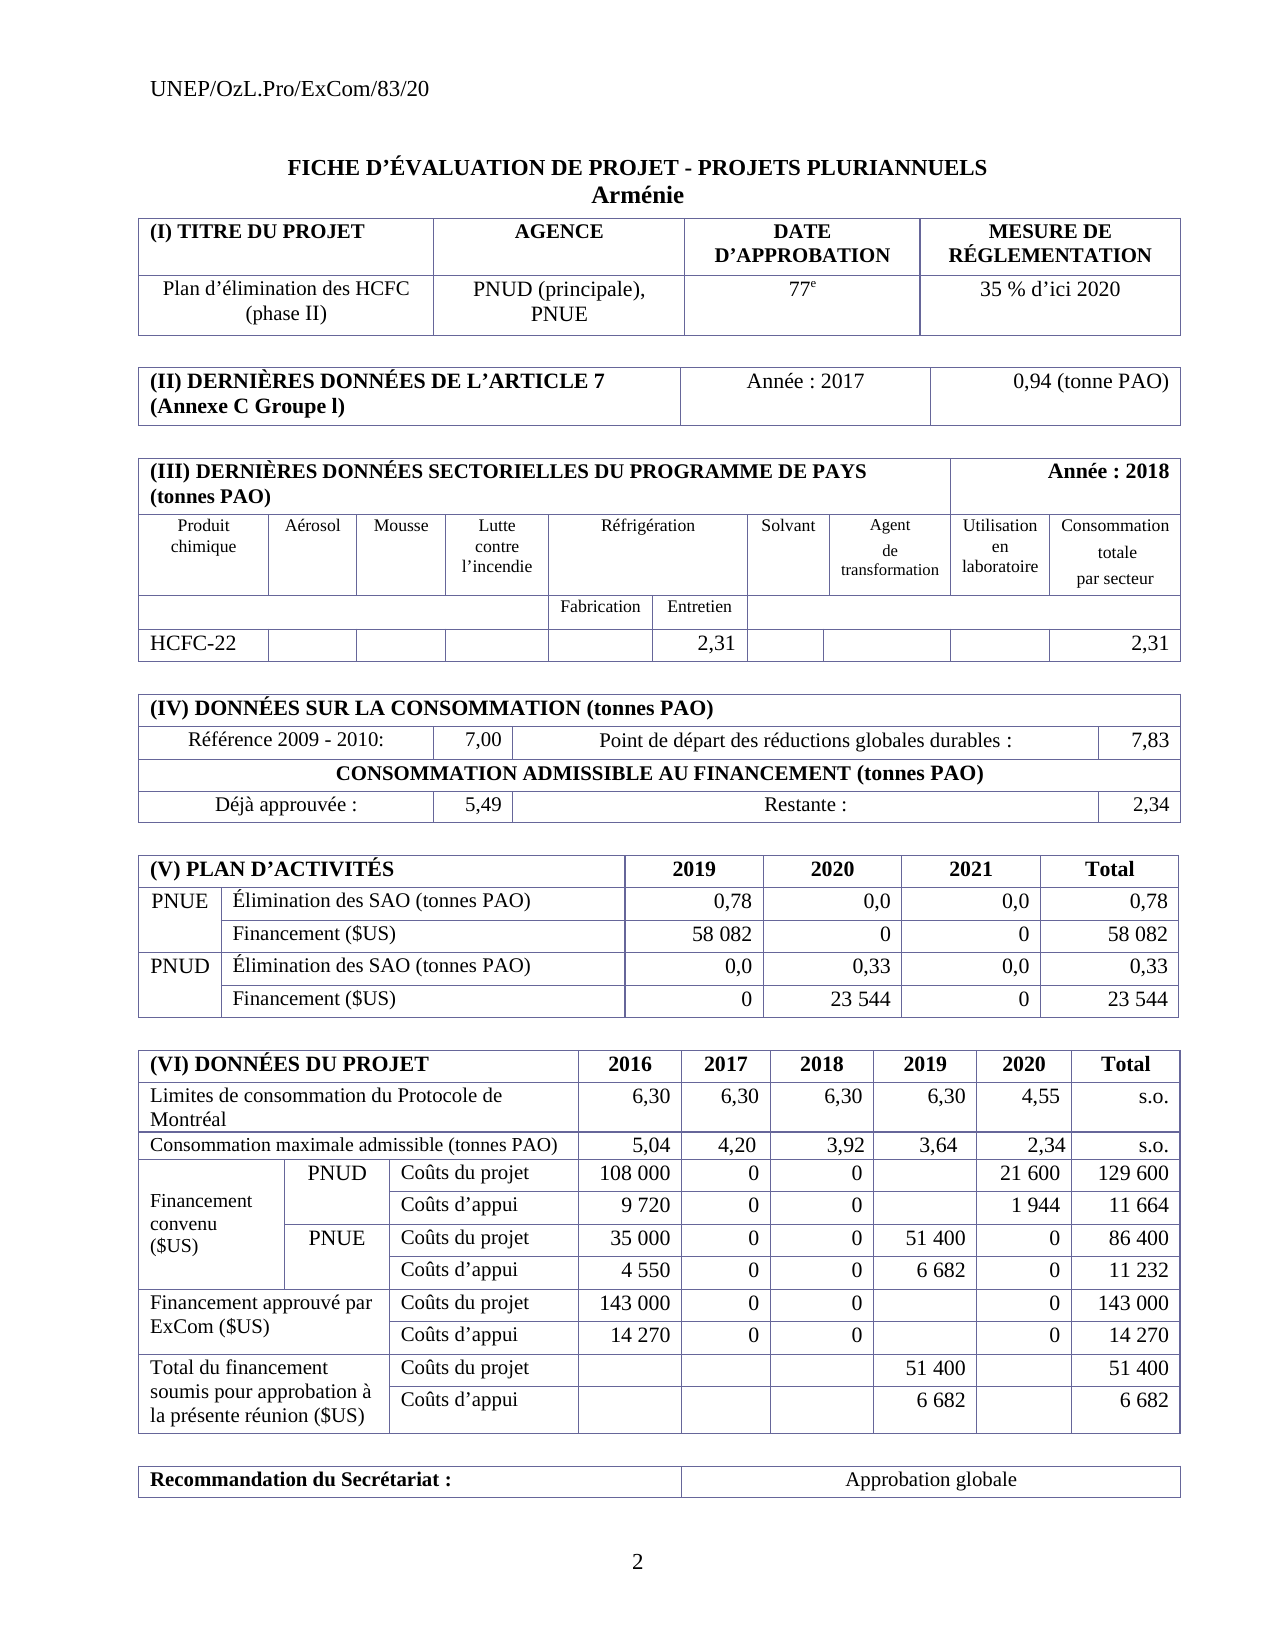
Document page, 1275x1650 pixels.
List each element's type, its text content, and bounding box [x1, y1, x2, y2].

table_cell 23 544 [764, 986, 901, 1017]
table_cell 11 664 [1072, 1192, 1179, 1224]
table_cell Coûts d’appui [390, 1387, 578, 1433]
table_header 2016 [579, 1051, 681, 1082]
table_header (V) PLAN D’ACTIVITÉS [139, 856, 624, 887]
table_cell 23 544 [1041, 986, 1178, 1017]
table_cell Financement ($US) [222, 986, 624, 1017]
table_cell 143 000 [579, 1290, 681, 1321]
table_cell 86 400 [1072, 1225, 1179, 1256]
table_cell 0 [682, 1257, 770, 1289]
table_header DATE D’APPROBATION [685, 219, 919, 275]
table_header (II) DERNIÈRES DONNÉES DE L’ARTICLE 7 (Annexe C Groupe l) [139, 368, 680, 425]
table_cell Réfrigération [549, 515, 747, 595]
table_cell 0 [626, 986, 763, 1017]
table_cell 0 [771, 1257, 873, 1289]
table_cell 0 [977, 1257, 1071, 1289]
table_cell 0 [902, 921, 1040, 952]
table_cell Élimination des SAO (tonnes PAO) [222, 953, 624, 985]
table_cell s.o. [1072, 1083, 1179, 1131]
table_cell Produit chimique [139, 515, 268, 595]
table_cell [748, 596, 1180, 628]
table_cell 0 [682, 1192, 770, 1224]
table_cell 51 400 [874, 1225, 976, 1256]
table_cell 6 682 [874, 1257, 976, 1289]
table_header (I) TITRE DU PROJET [139, 219, 433, 275]
table_cell PNUE [285, 1225, 389, 1289]
table_cell [874, 1192, 976, 1224]
table_cell 6,30 [771, 1083, 873, 1131]
table_cell 0,0 [764, 888, 901, 920]
table_cell Lutte contre l’incendie [446, 515, 548, 595]
table_cell [771, 1355, 873, 1386]
table_cell [874, 1160, 976, 1191]
table_cell 0 [682, 1290, 770, 1321]
table_cell s.o. [1072, 1133, 1179, 1159]
table_cell HCFC-22 [139, 630, 268, 661]
table_cell Financement approuvé par ExCom ($US) [139, 1290, 389, 1354]
table_cell 0 [764, 921, 901, 952]
table_cell Financement ($US) [222, 921, 624, 952]
table_cell Utilisation en laboratoire [951, 515, 1049, 595]
table_header AGENCE [434, 219, 684, 275]
table_cell 77e [685, 276, 919, 335]
table_cell Restante : [513, 792, 1098, 822]
table_cell 35 % d’ici 2020 [921, 276, 1180, 335]
table_cell 2,31 [1050, 630, 1180, 661]
table_cell 0 [682, 1225, 770, 1256]
table_cell Plan d’élimination des HCFC (phase II) [139, 276, 433, 335]
table_cell 2,31 [653, 630, 747, 661]
table_cell 58 082 [1041, 921, 1178, 952]
table_cell [682, 1355, 770, 1386]
table_cell [824, 630, 950, 661]
table_cell Entretien [653, 596, 747, 628]
table_cell 0 [977, 1290, 1071, 1321]
table_cell [748, 630, 823, 661]
table_cell 0 [977, 1322, 1071, 1354]
table_cell 51 400 [1072, 1355, 1179, 1386]
table_cell 3,92 [771, 1133, 873, 1159]
table_cell Référence 2009 - 2010: [139, 727, 433, 758]
table_cell 6 682 [874, 1387, 976, 1433]
table_header 2021 [902, 856, 1040, 887]
table_cell 0,0 [902, 888, 1040, 920]
table_header 2017 [682, 1051, 770, 1082]
table_cell 0 [771, 1290, 873, 1321]
table_cell 0 [682, 1160, 770, 1191]
table_header 2020 [764, 856, 901, 887]
table_cell PNUD [285, 1160, 389, 1224]
table_cell 143 000 [1072, 1290, 1179, 1321]
table_cell Total du financement soumis pour approbation à la présente réunion ($US) [139, 1355, 389, 1433]
table_cell 0,0 [902, 953, 1040, 985]
table_cell 58 082 [626, 921, 763, 952]
table_cell Coûts du projet [390, 1290, 578, 1321]
table_cell 2,34 [1099, 792, 1180, 822]
table_cell 0,0 [626, 953, 763, 985]
table_cell 14 270 [579, 1322, 681, 1354]
table_cell 35 000 [579, 1225, 681, 1256]
table_cell 0,33 [1041, 953, 1178, 985]
table_cell Agent de transformation [830, 515, 950, 595]
table_cell PNUD (principale), PNUE [434, 276, 684, 335]
table_header Total [1072, 1051, 1179, 1082]
table_cell 6,30 [682, 1083, 770, 1131]
table_header Approbation globale [682, 1467, 1180, 1497]
table_header MESURE DE RÉGLEMENTATION [921, 219, 1180, 275]
table_cell Consommation maximale admissible (tonnes PAO) [139, 1133, 578, 1159]
table_cell 0,78 [1041, 888, 1178, 920]
table_cell PNUE [139, 888, 221, 952]
table_cell 4,55 [977, 1083, 1071, 1131]
table_cell 0 [902, 986, 1040, 1017]
table_cell 6,30 [579, 1083, 681, 1131]
table_header 2020 [977, 1051, 1071, 1082]
table_cell [357, 630, 445, 661]
table_cell Coûts du projet [390, 1355, 578, 1386]
table_cell Consommation totale par secteur [1050, 515, 1180, 595]
text FICHE D’ÉVALUATION DE PROJET - PROJETS PLURIANNUELS [150, 154, 1125, 180]
table_cell 5,04 [579, 1133, 681, 1159]
table_cell [874, 1322, 976, 1354]
table_cell 129 600 [1072, 1160, 1179, 1191]
table_cell Fabrication [549, 596, 652, 628]
table_cell Point de départ des réductions globales durables : [513, 727, 1098, 758]
table_cell 7,83 [1099, 727, 1180, 758]
table_cell 4 550 [579, 1257, 681, 1289]
table_cell [874, 1290, 976, 1321]
table_cell 7,00 [434, 727, 512, 758]
table_cell 9 720 [579, 1192, 681, 1224]
table_cell 0 [771, 1160, 873, 1191]
table_cell Coûts d’appui [390, 1257, 578, 1289]
table_cell 14 270 [1072, 1322, 1179, 1354]
table_header 0,94 (tonne PAO) [931, 368, 1180, 425]
table_header 2019 [874, 1051, 976, 1082]
table_cell PNUD [139, 953, 221, 1017]
table_cell 0 [771, 1322, 873, 1354]
table_cell [549, 630, 652, 661]
table_cell 1 944 [977, 1192, 1071, 1224]
table_cell Élimination des SAO (tonnes PAO) [222, 888, 624, 920]
table_cell 4,20 [682, 1133, 770, 1159]
table_header (IV) DONNÉES SUR LA CONSOMMATION (tonnes PAO) [139, 695, 1180, 726]
table_header Année : 2017 [681, 368, 930, 425]
table_cell 108 000 [579, 1160, 681, 1191]
table_header Année : 2018 [951, 459, 1180, 514]
table_cell Limites de consommation du Protocole de Montréal [139, 1083, 578, 1131]
table_cell 0 [977, 1225, 1071, 1256]
table_cell Financement convenu ($US) [139, 1160, 284, 1289]
table_cell 0 [682, 1322, 770, 1354]
table_cell 0,78 [626, 888, 763, 920]
table_cell [139, 596, 548, 628]
table_cell Coûts du projet [390, 1160, 578, 1191]
table_cell Coûts d’appui [390, 1192, 578, 1224]
table_cell Coûts d’appui [390, 1322, 578, 1354]
table_cell [579, 1387, 681, 1433]
table_header (VI) DONNÉES DU PROJET [139, 1051, 578, 1082]
table_cell [977, 1355, 1071, 1386]
table_cell 3,64 [874, 1133, 976, 1159]
table_header 2019 [626, 856, 763, 887]
table_cell 0 [771, 1225, 873, 1256]
table_cell Déjà approuvée : [139, 792, 433, 822]
table_header Recommandation du Secrétariat : [139, 1467, 681, 1497]
table_cell [771, 1387, 873, 1433]
table_header (III) DERNIÈRES DONNÉES SECTORIELLES DU PROGRAMME DE PAYS (tonnes PAO) [139, 459, 950, 514]
table_cell 0 [771, 1192, 873, 1224]
table_cell Aérosol [269, 515, 356, 595]
table_cell CONSOMMATION ADMISSIBLE AU FINANCEMENT (tonnes PAO) [139, 760, 1180, 791]
table_cell Coûts du projet [390, 1225, 578, 1256]
table_cell [977, 1387, 1071, 1433]
table_cell 5,49 [434, 792, 512, 822]
table_cell [951, 630, 1049, 661]
table_cell 2,34 [977, 1133, 1071, 1159]
table_cell [682, 1387, 770, 1433]
table_cell 11 232 [1072, 1257, 1179, 1289]
table_cell 6 682 [1072, 1387, 1179, 1433]
text Arménie [150, 180, 1125, 209]
table_cell 6,30 [874, 1083, 976, 1131]
table_cell 0,33 [764, 953, 901, 985]
table_cell [579, 1355, 681, 1386]
table_cell Solvant [748, 515, 829, 595]
table_cell 51 400 [874, 1355, 976, 1386]
table_cell Mousse [357, 515, 445, 595]
table_cell 21 600 [977, 1160, 1071, 1191]
table_header 2018 [771, 1051, 873, 1082]
table_cell [446, 630, 548, 661]
table_header Total [1041, 856, 1178, 887]
table_cell [269, 630, 356, 661]
